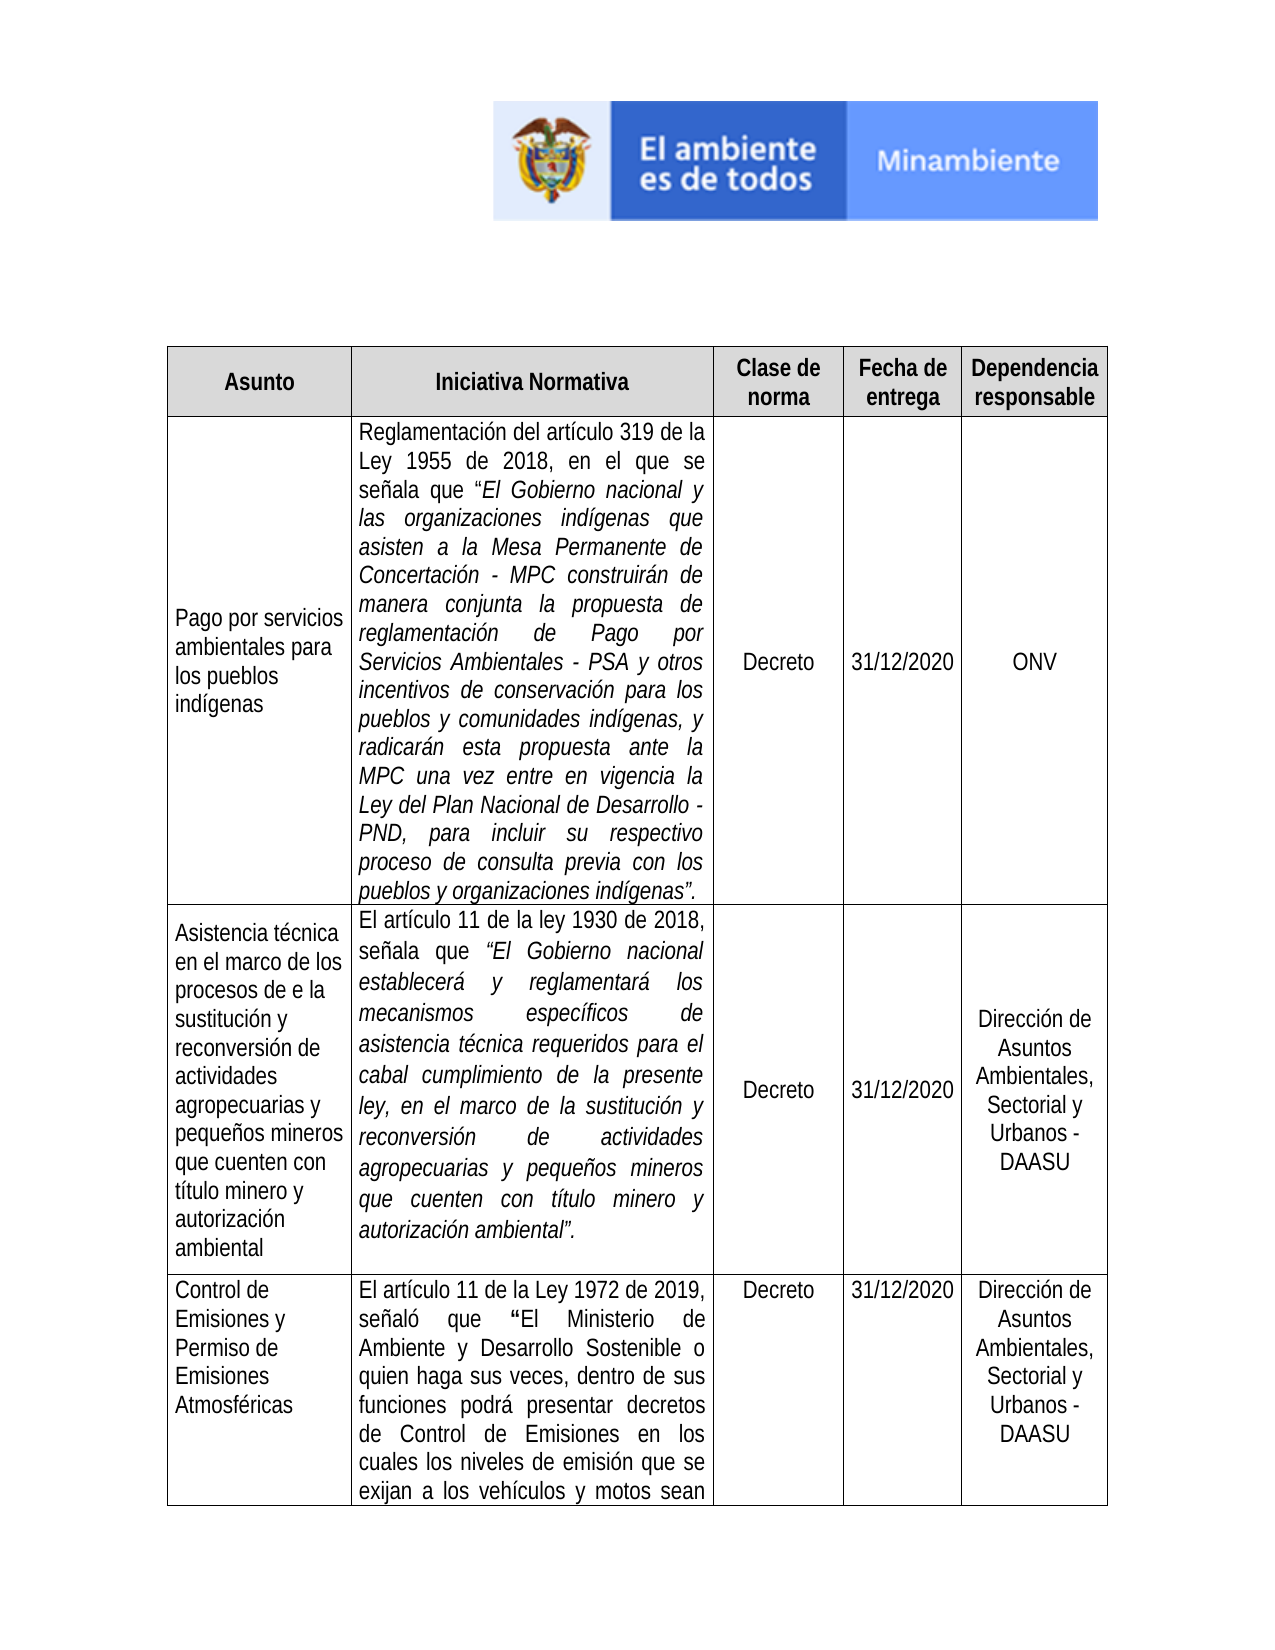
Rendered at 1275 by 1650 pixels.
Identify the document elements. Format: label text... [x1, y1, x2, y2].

table_cell 31/12/2020 [844, 905, 961, 1274]
table_header Dependencia responsable [962, 347, 1107, 416]
table_cell Asistencia técnica en el marco de los procesos de e la sustitución y reconversión de actividades agropecuarias y pequeños mineros que cuenten con título minero y autorización ambiental [168, 905, 351, 1274]
table_cell 31/12/2020 [844, 1275, 961, 1504]
table_cell Dirección de Asuntos Ambientales, Sectorial y Urbanos - DAASU [962, 1275, 1107, 1504]
table_header Asunto [168, 347, 351, 416]
table_cell Pago por servicios ambientales para los pueblos indígenas [168, 417, 351, 904]
table_cell Decreto [714, 417, 843, 904]
table_cell 31/12/2020 [844, 417, 961, 904]
table_cell Dirección de Asuntos Ambientales, Sectorial y Urbanos - DAASU [962, 905, 1107, 1274]
table_header Iniciativa Normativa [352, 347, 713, 416]
table_cell ONV [962, 417, 1107, 904]
table_cell Decreto [714, 1275, 843, 1504]
table_header Fecha de entrega [844, 347, 961, 416]
table_cell El artículo 11 de la ley 1930 de 2018, señala que “El Gobierno nacional establecerá y reglamentará los mecanismos específicos de asistencia técnica requeridos para el cabal cumplimiento de la presente ley, en el marco de la sustitución y reconversión de actividades agropecuarias y pequeños mineros que cuenten con título minero y autorización ambiental”. [352, 905, 713, 1274]
table_header Clase de norma [714, 347, 843, 416]
table_cell Control de Emisiones y Permiso de Emisiones Atmosféricas [168, 1275, 351, 1504]
table_cell Reglamentación del artículo 319 de la Ley 1955 de 2018, en el que se señala que “El Gobierno nacional y las organizaciones indígenas que asisten a la Mesa Permanente de Concertación - MPC construirán de manera conjunta la propuesta de reglamentación de Pago por Servicios Ambientales - PSA y otros incentivos de conservación para los pueblos y comunidades indígenas, y radicarán esta propuesta ante la MPC una vez entre en vigencia la Ley del Plan Nacional de Desarrollo - PND, para incluir su respectivo proceso de consulta previa con los pueblos y organizaciones indígenas”. [352, 417, 713, 904]
table_cell Decreto [714, 905, 843, 1274]
picture [493, 101, 1098, 221]
